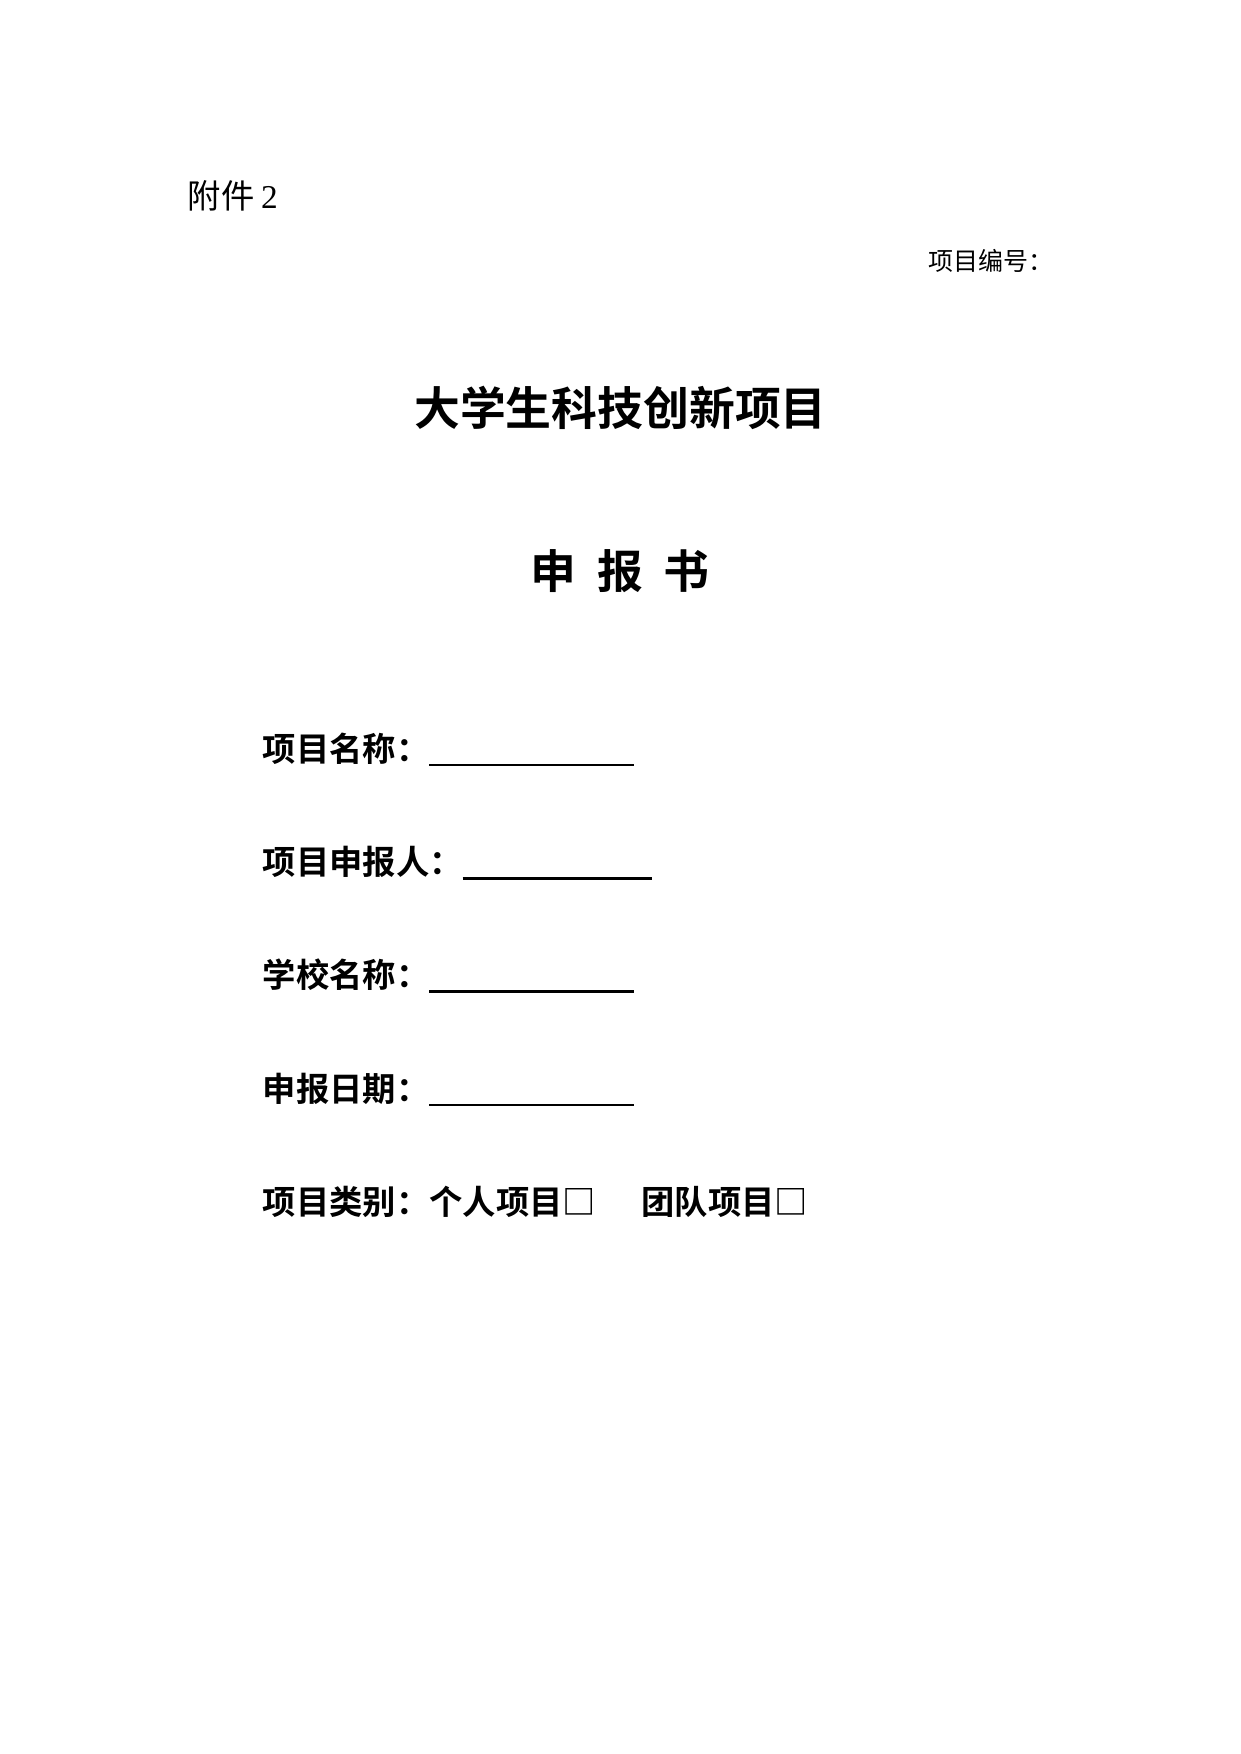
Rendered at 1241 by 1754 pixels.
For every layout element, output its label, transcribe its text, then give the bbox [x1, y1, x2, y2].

text 申 报 书 [187, 519, 1053, 617]
text 附件2 [187, 162, 1053, 227]
text 大学生科技创新项目 [187, 357, 1053, 454]
text 项目申报人： [187, 828, 1053, 893]
text 学校名称： [187, 941, 1053, 1006]
text 项目名称： [187, 714, 1053, 779]
text 项目编号： [187, 227, 1053, 292]
text 项目类别：个人项目□ 团队项目□ [187, 1167, 1053, 1232]
text 申报日期： [187, 1054, 1053, 1119]
